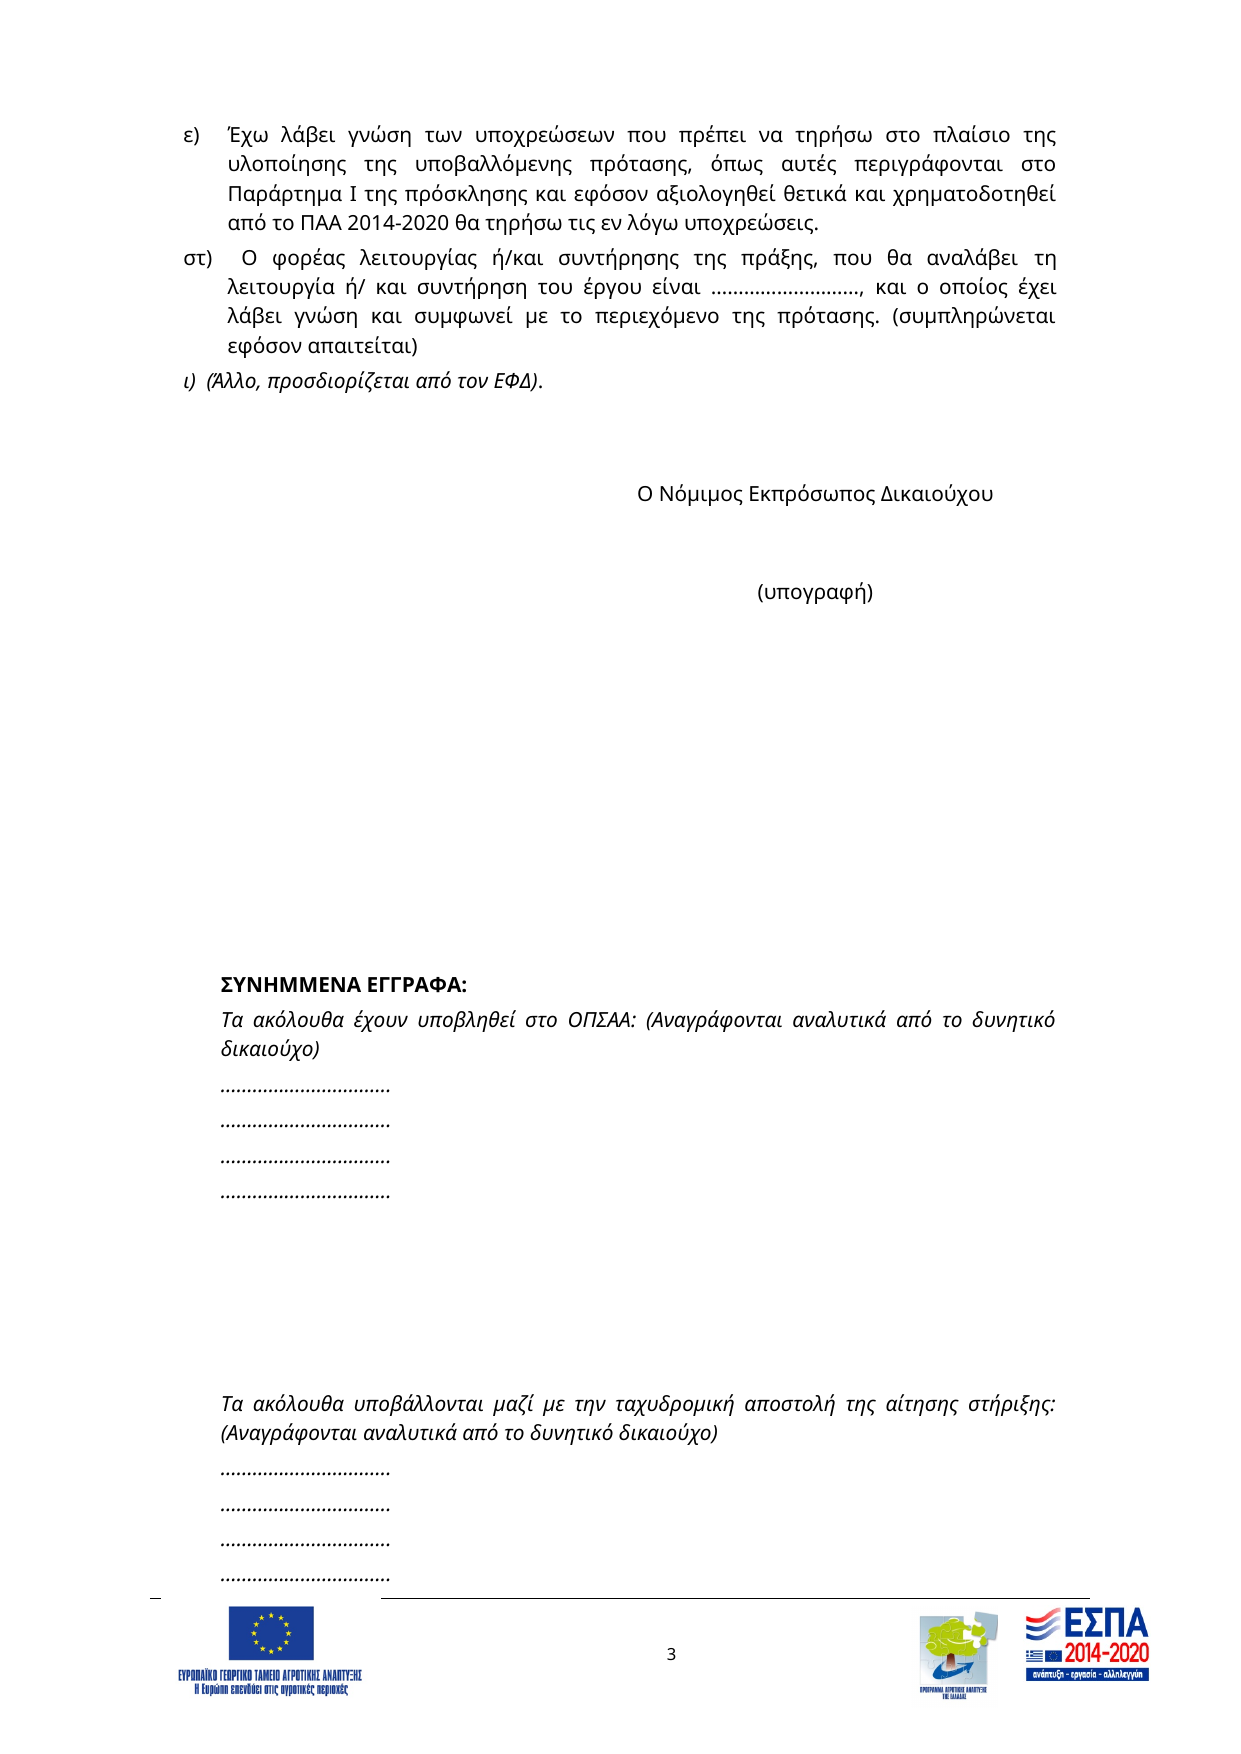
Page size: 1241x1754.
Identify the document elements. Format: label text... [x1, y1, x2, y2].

text ………………………….. [221, 1140, 1057, 1169]
picture [161, 1598, 381, 1705]
picture [910, 1606, 998, 1707]
picture [1022, 1605, 1152, 1683]
table_cell (υπογραφή) [573, 570, 1057, 680]
text στ) Ο φορέας λειτουργίας ή/και συντήρησης της πράξης, που θα αναλάβει τη λειτουργία ή/ και συντήρηση του έργου είναι ………………………, και ο οποίος έχει λάβει γνώση και συμφωνεί με το περιεχόμενο της πρότασης. (συμπληρώνεται εφόσον απαιτείται) [183, 242, 1057, 359]
text ………………………….. [221, 1176, 1057, 1205]
text ε) Έχω λάβει γνώση των υποχρεώσεων που πρέπει να τηρήσω στο πλαίσιο της υλοποίησης της υποβαλλόμενης πρότασης, όπως αυτές περιγράφονται στο Παράρτημα Ι της πρόσκλησης και εφόσον αξιολογηθεί θετικά και χρηματοδοτηθεί από το ΠΑΑ 2014-2020 θα τηρήσω τις εν λόγω υποχρεώσεις. [183, 119, 1057, 236]
text ………………………….. [221, 1105, 1057, 1134]
table_header Ο Νόμιμος Εκπρόσωπος Δικαιούχου [573, 472, 1057, 570]
text ………………………….. [221, 1453, 1057, 1482]
text ………………………….. [221, 1488, 1057, 1517]
text ………………………….. [221, 1069, 1057, 1098]
text ι) (Άλλο, προσδιορίζεται από τον ΕΦΔ). [183, 365, 1057, 394]
text Τα ακόλουθα έχουν υποβληθεί στο ΟΠΣΑΑ: (Αναγράφονται αναλυτικά από το δυνητικό δικαιούχο) [221, 1005, 1057, 1063]
text ………………………….. [221, 1559, 1057, 1588]
text ΣΥΝΗΜΜΕΝΑ ΕΓΓΡΑΦΑ: [221, 969, 1057, 998]
text Τα ακόλουθα υποβάλλονται μαζί με την ταχυδρομική αποστολή της αίτησης στήριξης: (Αναγράφονται αναλυτικά από το δυνητικό δικαιούχο) [221, 1388, 1057, 1446]
text ………………………….. [221, 1523, 1057, 1553]
